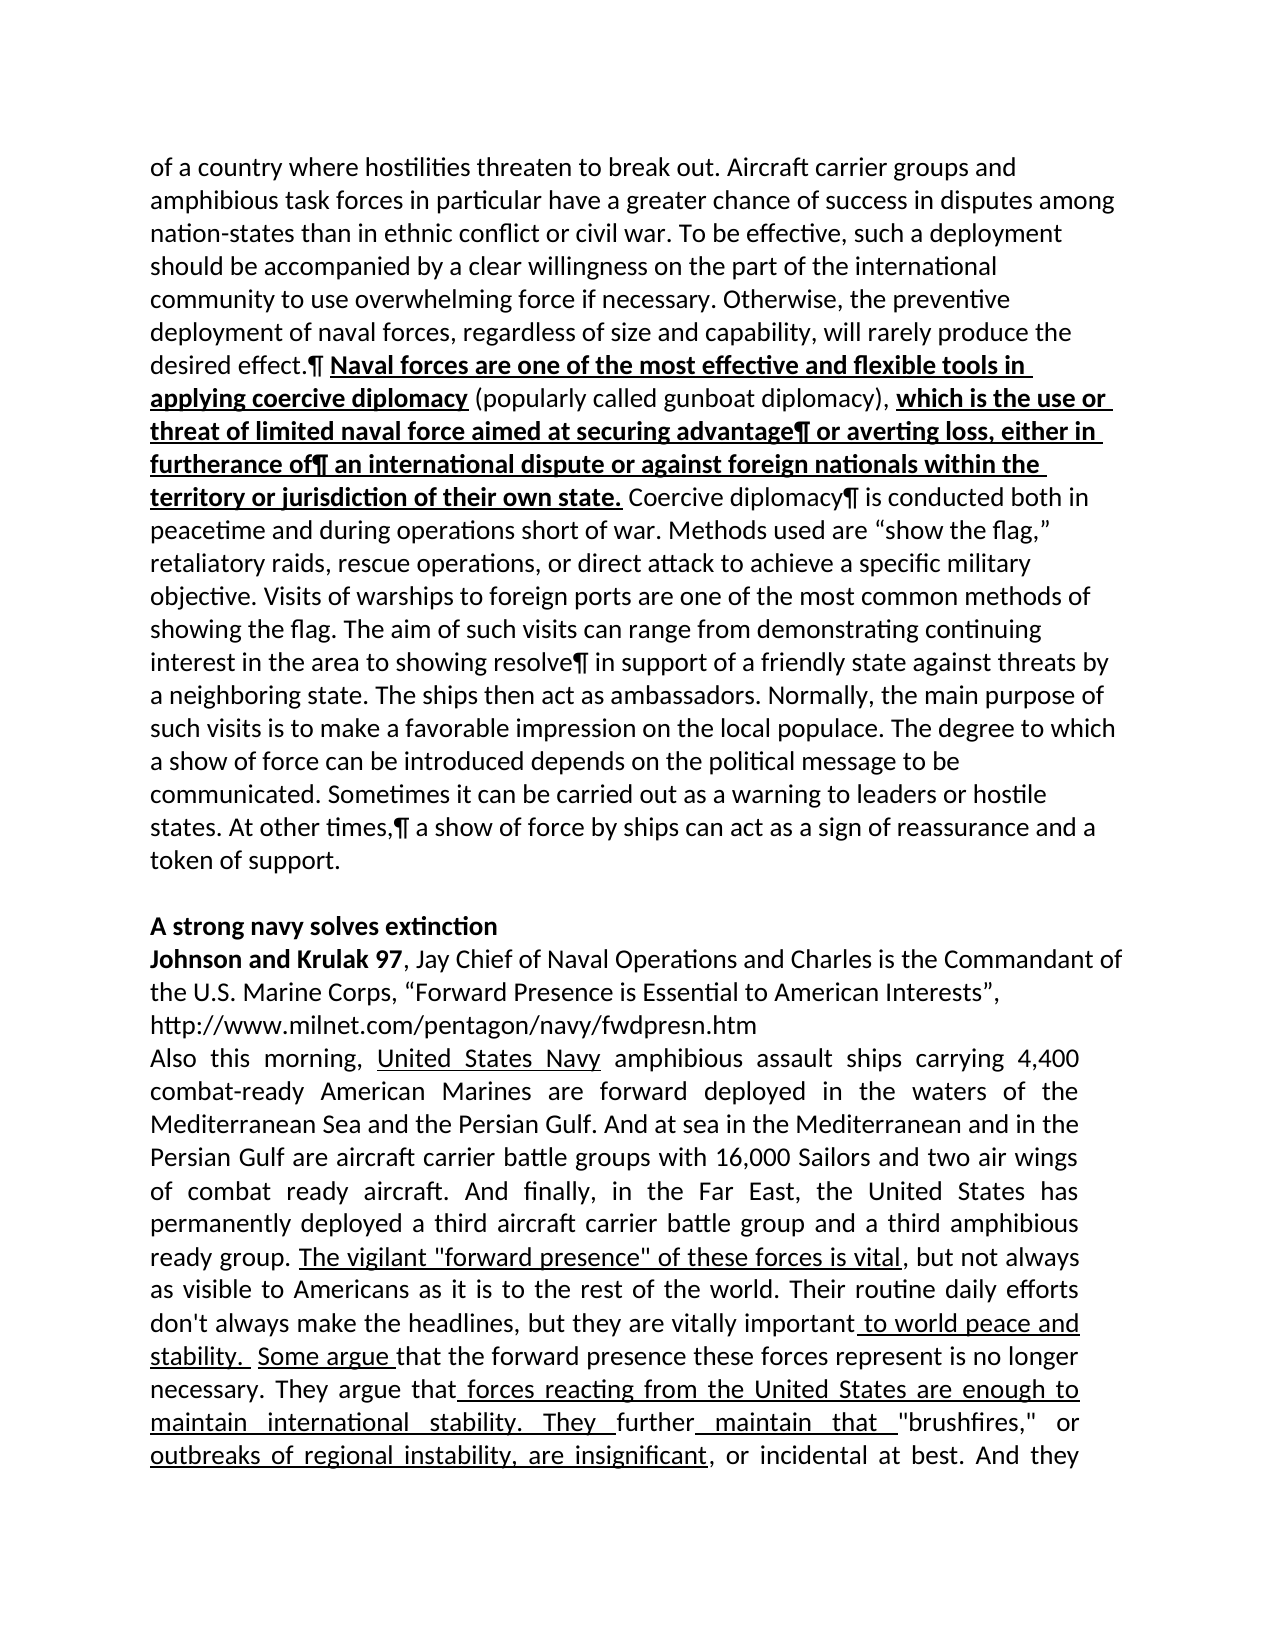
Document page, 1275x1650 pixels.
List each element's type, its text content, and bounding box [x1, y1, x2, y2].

text A strong navy solves extinction [150, 909, 1125, 942]
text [150, 150, 1125, 876]
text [150, 1042, 1080, 1471]
text Johnson and Krulak 97, Jay Chief of Naval Operations and Charles is the Commandant of the U.S. Marine Corps, “Forward Presence is Essential to American Interests”, http://www.milnet.com/pentagon/navy/fwdpresn.htm [150, 942, 1125, 1042]
